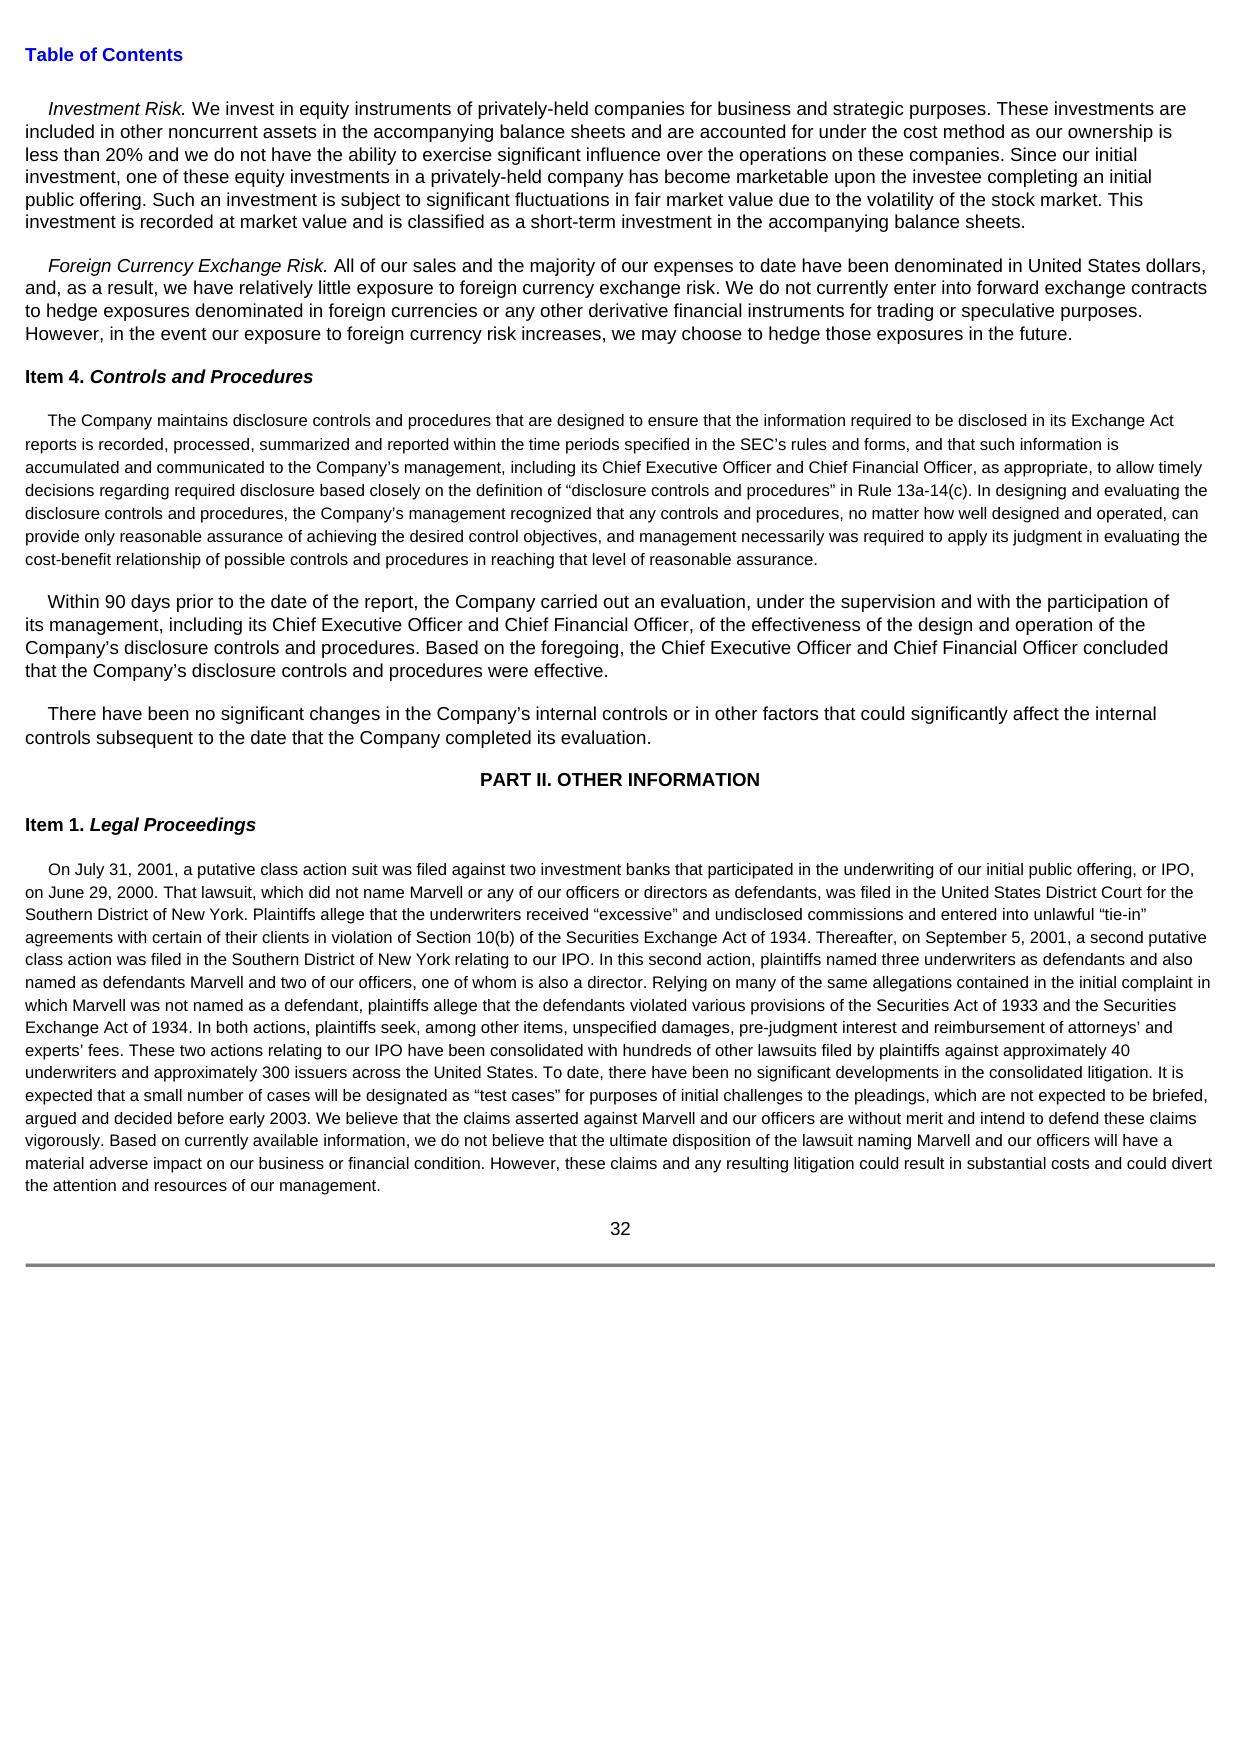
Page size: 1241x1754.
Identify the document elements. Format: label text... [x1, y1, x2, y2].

text Item 1. Legal Proceedings [25, 814, 1213, 836]
text On July 31, 2001, a putative class action suit was filed against two investment banks that participated in the underwriting of our initial public offering, or IPO, on June 29, 2000. That lawsuit, which did not name Marvell or any of our officers or directors as defendants, was filed in the United States District Court for the Southern District of New York. Plaintiffs allege that the underwriters received “excessive” and undisclosed commissions and entered into unlawful “tie-in” agreements with certain of their clients in violation of Section 10(b) of the Securities Exchange Act of 1934. Thereafter, on September 5, 2001, a second putative class action was filed in the Southern District of New York relating to our IPO. In this second action, plaintiffs named three underwriters as defendants and also named as defendants Marvell and two of our officers, one of whom is also a director. Relying on many of the same allegations contained in the initial complaint in which Marvell was not named as a defendant, plaintiffs allege that the defendants violated various provisions of the Securities Act of 1933 and the Securities Exchange Act of 1934. In both actions, plaintiffs seek, among other items, unspecified damages, pre-judgment interest and reimbursement of attorneys’ and experts’ fees. These two actions relating to our IPO have been consolidated with hundreds of other lawsuits filed by plaintiffs against approximately 40 underwriters and approximately 300 issuers across the United States. To date, there have been no significant developments in the consolidated litigation. It is expected that a small number of cases will be designated as “test cases” for purposes of initial challenges to the pleadings, which are not expected to be briefed, argued and decided before early 2003. We believe that the claims asserted against Marvell and our officers are without merit and intend to defend these claims vigorously. Based on currently available information, we do not believe that the ultimate disposition of the lawsuit naming Marvell and our officers will have a material adverse impact on our business or financial condition. However, these claims and any resulting litigation could result in substantial costs and could divert the attention and resources of our management. [25, 860, 1213, 1195]
text 32 [25, 1218, 1215, 1239]
text There have been no significant changes in the Company’s internal controls or in other factors that could significantly affect the internal controls subsequent to the date that the Company completed its evaluation. [25, 703, 1205, 748]
text Investment Risk. We invest in equity instruments of privately-held companies for business and strategic purposes. These investments are included in other noncurrent assets in the accompanying balance sheets and are accounted for under the cost method as our ownership is less than 20% and we do not have the ability to exercise significant influence over the operations on these companies. Since our initial investment, one of these equity investments in a privately-held company has become marketable upon the investee completing an initial public offering. Such an investment is subject to significant fluctuations in fair market value due to the volatility of the stock market. This investment is recorded at market value and is classified as a short-term investment in the accompanying balance sheets. [25, 98, 1192, 233]
picture [25, 1263, 1215, 1267]
text Item 4. Controls and Procedures [25, 366, 1213, 387]
text Table of Contents [25, 44, 1213, 65]
text The Company maintains disclosure controls and procedures that are designed to ensure that the information required to be disclosed in its Exchange Act reports is recorded, processed, summarized and reported within the time periods specified in the SEC’s rules and forms, and that such information is accumulated and communicated to the Company’s management, including its Chief Executive Officer and Chief Financial Officer, as appropriate, to allow timely decisions regarding required disclosure based closely on the definition of “disclosure controls and procedures” in Rule 13a-14(c). In designing and evaluating the disclosure controls and procedures, the Company’s management recognized that any controls and procedures, no matter how well designed and operated, can provide only reasonable assurance of achieving the desired control objectives, and management necessarily was required to apply its judgment in evaluating the cost-benefit relationship of possible controls and procedures in reaching that level of reasonable assurance. [25, 411, 1213, 569]
text Within 90 days prior to the date of the report, the Company carried out an evaluation, under the supervision and with the participation of its management, including its Chief Executive Officer and Chief Financial Officer, of the effectiveness of the design and operation of the Company’s disclosure controls and procedures. Based on the foregoing, the Chief Executive Officer and Chief Financial Officer concluded that the Company’s disclosure controls and procedures were effective. [25, 591, 1188, 681]
text Foreign Currency Exchange Risk. All of our sales and the majority of our expenses to date have been denominated in United States dollars, and, as a result, we have relatively little exposure to foreign currency exchange risk. We do not currently enter into forward exchange contracts to hedge exposures denominated in foreign currencies or any other derivative financial instruments for trading or speculative purposes. However, in the event our exposure to foreign currency risk increases, we may choose to hedge those exposures in the future. [25, 254, 1213, 344]
text PART II. OTHER INFORMATION [25, 769, 1215, 791]
